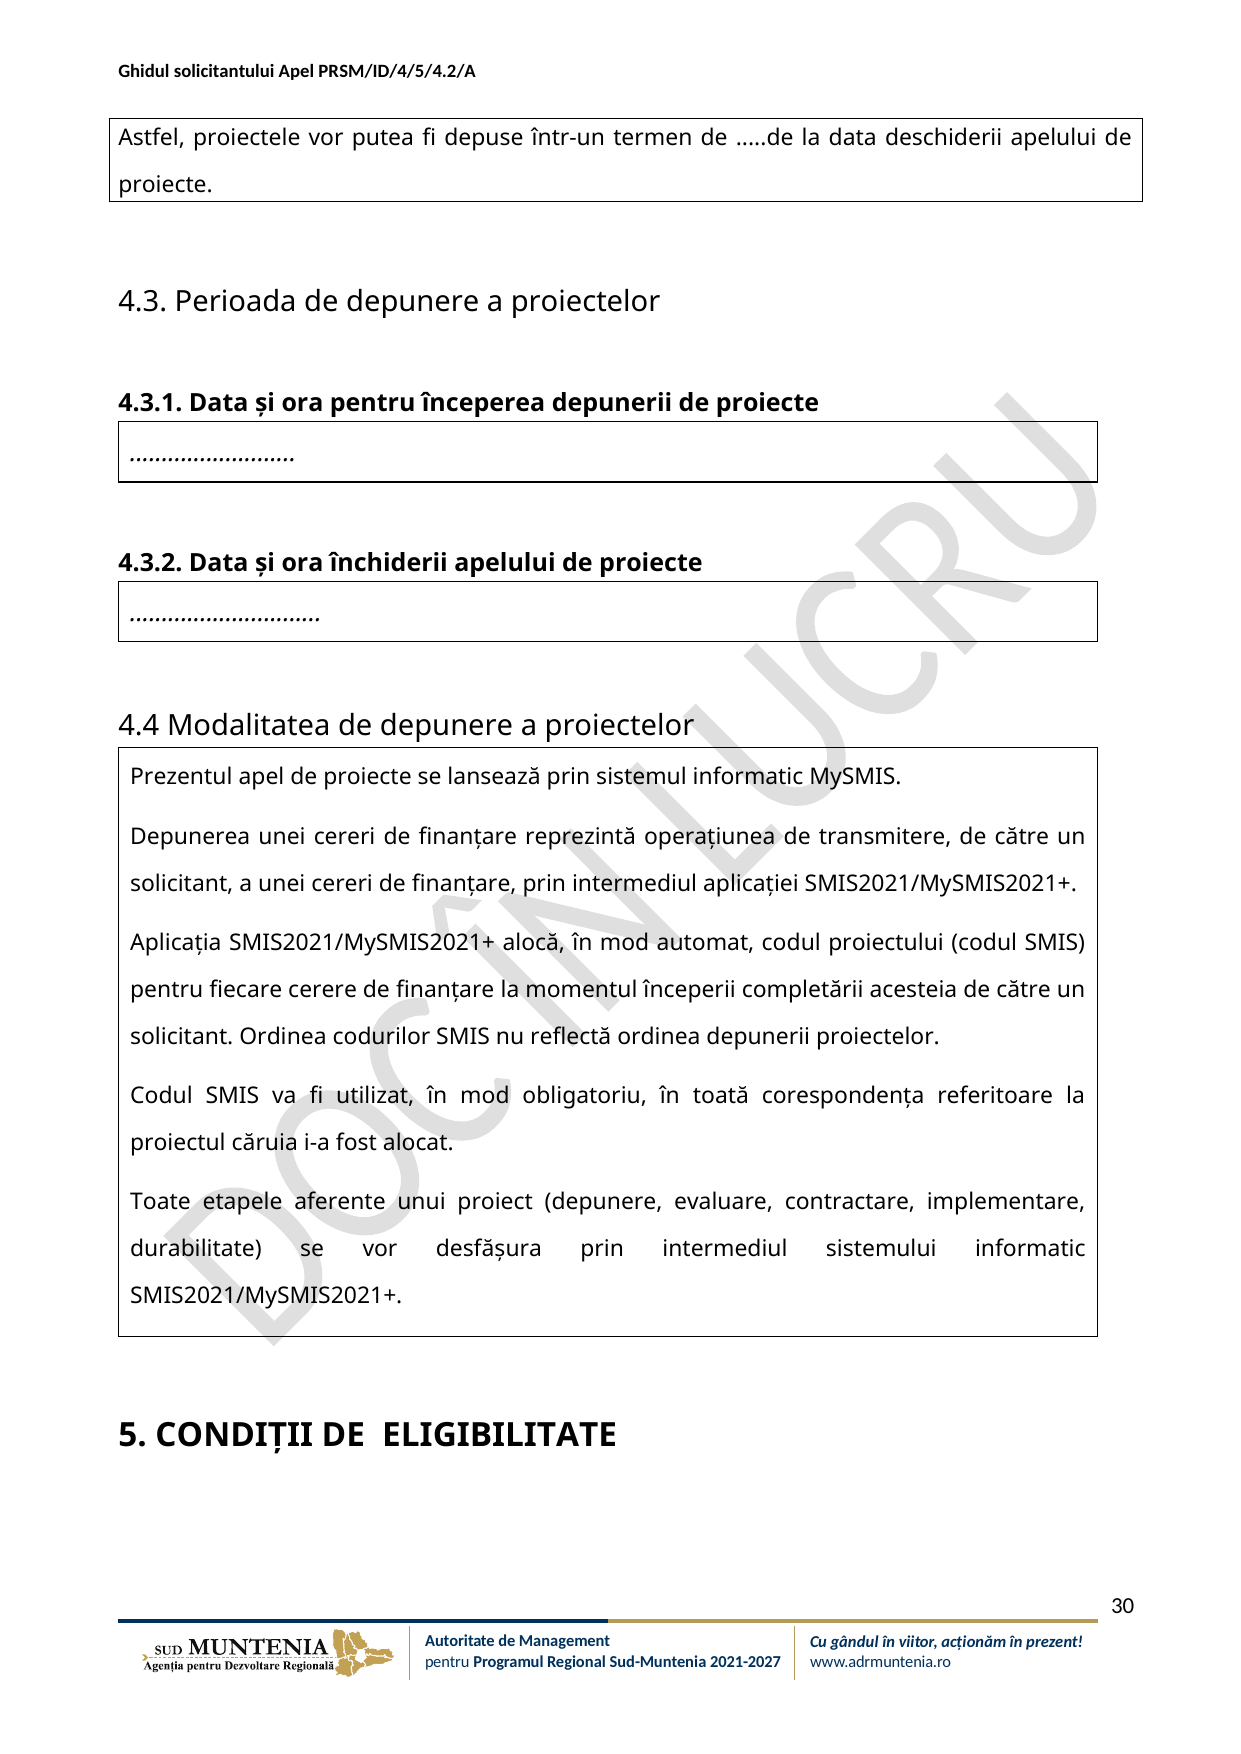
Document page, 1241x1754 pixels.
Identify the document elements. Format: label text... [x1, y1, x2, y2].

table_header Prezentul apel de proiecte se lansează prin sistemul informatic MySMIS. Depunerea unei cereri de finanțare reprezintă operațiunea de transmitere, de către un solicitant, a unei cereri de finanțare, prin intermediul aplicației SMIS2021/MySMIS2021+. Aplicația SMIS2021/MySMIS2021+ alocă, în mod automat, codul proiectului (codul SMIS) pentru fiecare cerere de finanțare la momentul începerii completării acesteia de către un solicitant. Ordinea codurilor SMIS nu reflectă ordinea depunerii proiectelor. Codul SMIS va fi utilizat, în mod obligatoriu, în toată corespondența referitoare la proiectul căruia i-a fost alocat. Toate etapele aferente unui proiect (depunere, evaluare, contractare, implementare, durabilitate) se vor desfășura prin intermediul sistemului informatic SMIS2021/MySMIS2021+. [119, 748, 1097, 1336]
table_header .......................... [119, 422, 1097, 481]
subtitle 5. CONDIȚII DE ELIGIBILITATE [118, 1411, 1134, 1457]
subtitle 4.3. Perioada de depunere a proiectelor [118, 280, 1134, 319]
text Astfel, proiectele vor putea fi depuse într-un termen de .....de la data deschiderii apelului de proiecte. [110, 119, 1142, 201]
table_header .............................. [119, 582, 1097, 641]
subtitle 4.4 Modalitatea de depunere a proiectelor [118, 704, 1134, 743]
subtitle 4.3.1. Data și ora pentru începerea depunerii de proiecte [118, 384, 1134, 418]
subtitle 4.3.2. Data și ora închiderii apelului de proiecte [118, 544, 1134, 578]
